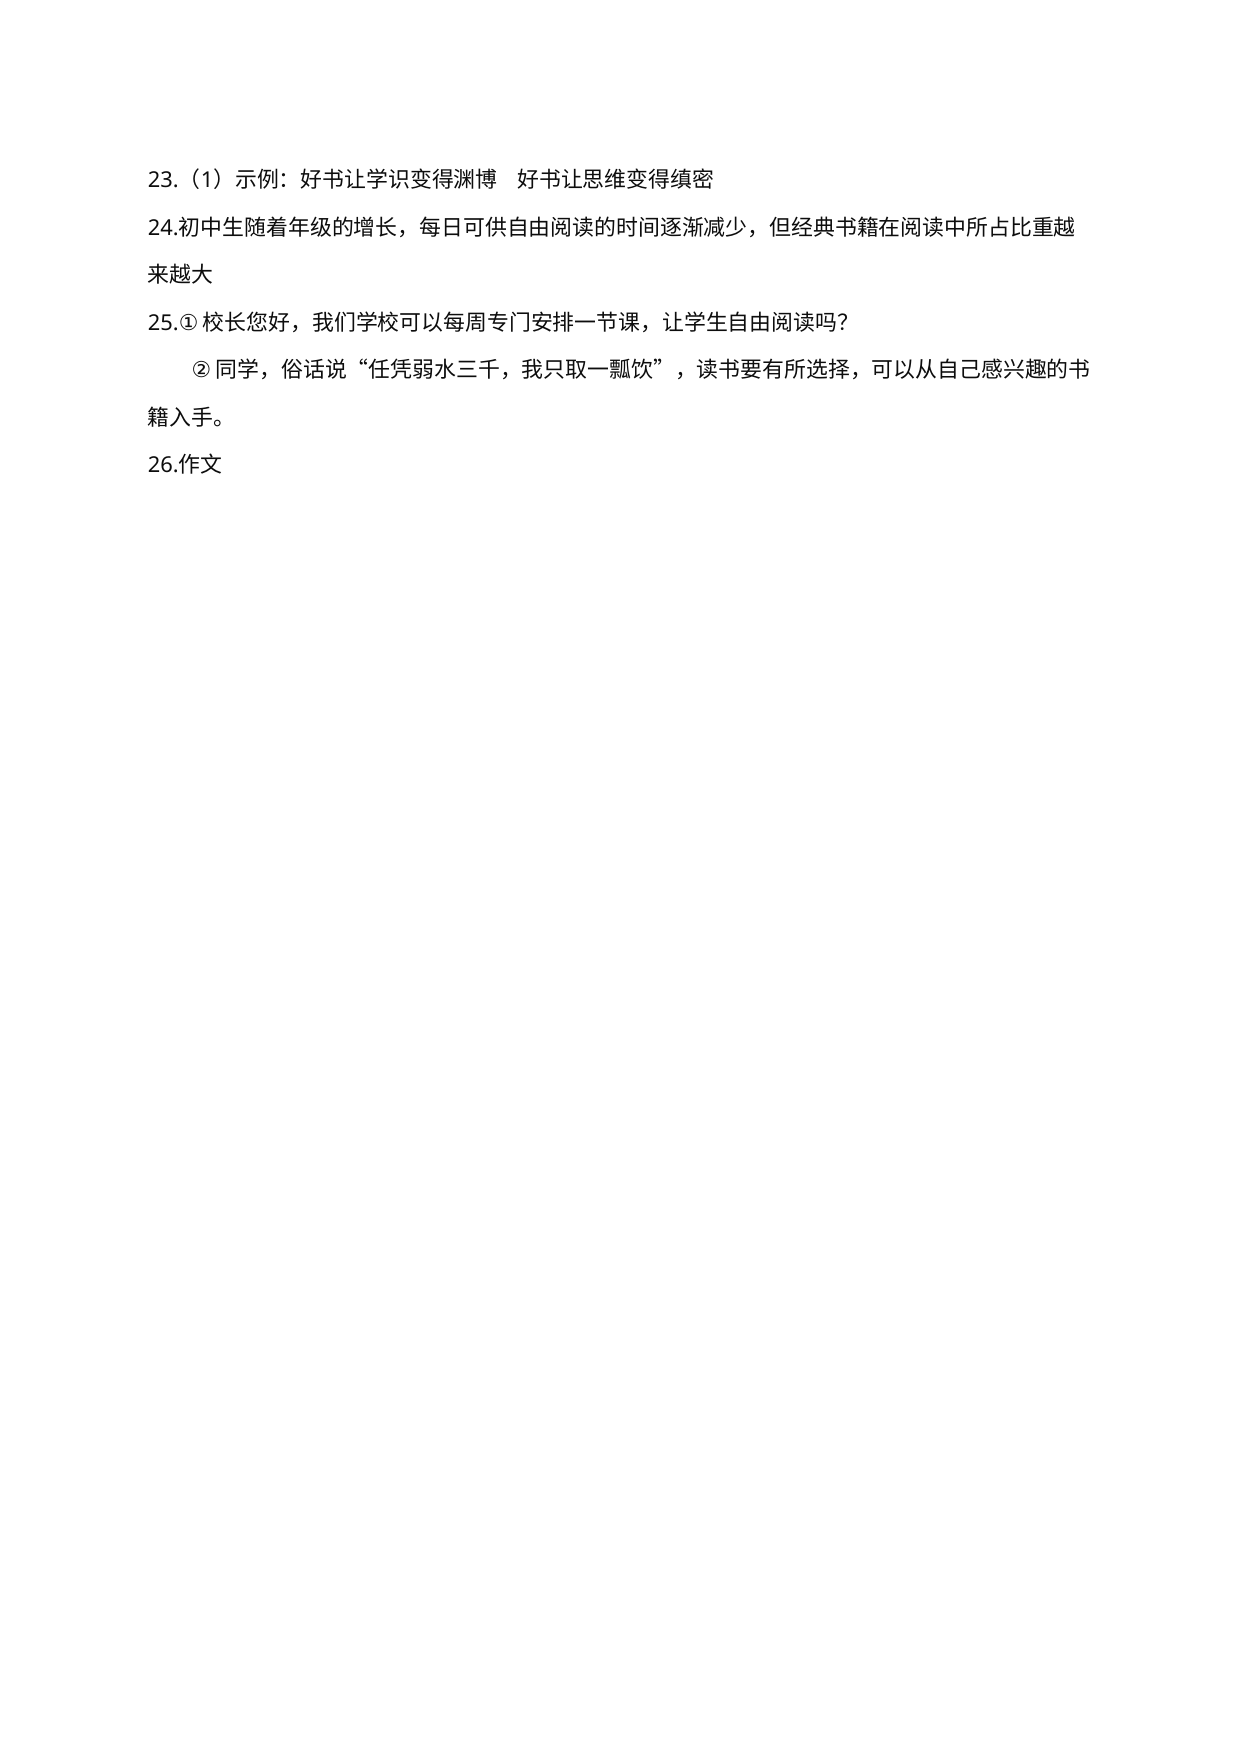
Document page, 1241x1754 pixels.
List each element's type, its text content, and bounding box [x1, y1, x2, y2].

text 23.（1）示例：好书让学识变得渊博 好书让思维变得缜密 [148, 162, 1092, 194]
text ②同学，俗话说“任凭弱水三千，我只取一瓢饮”，读书要有所选择，可以从自己感兴趣的书籍入手。 [148, 352, 1092, 432]
text 26.作文 [148, 447, 1092, 479]
text 24.初中生随着年级的增长，每日可供自由阅读的时间逐渐减少，但经典书籍在阅读中所占比重越来越大 [148, 209, 1092, 289]
text 25.①校长您好，我们学校可以每周专门安排一节课，让学生自由阅读吗？ [148, 305, 1092, 336]
